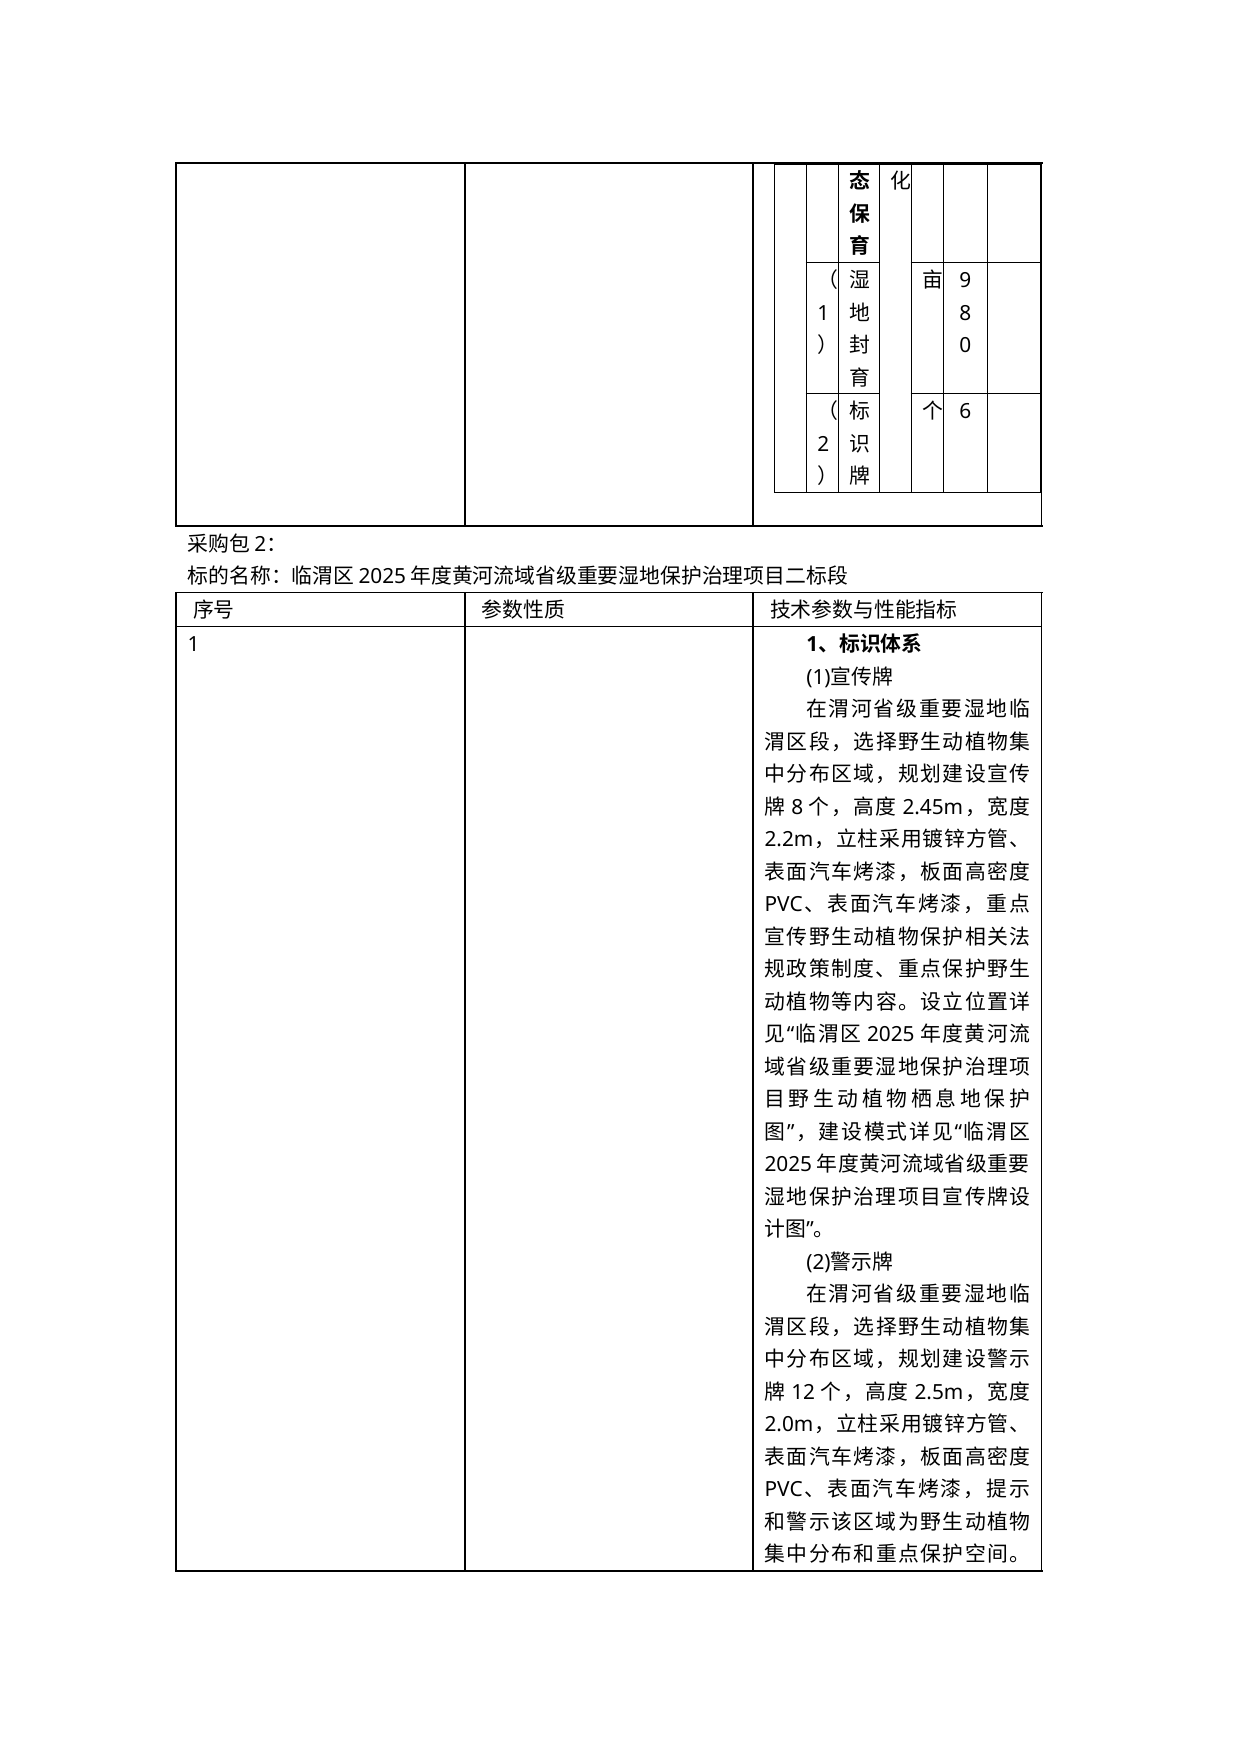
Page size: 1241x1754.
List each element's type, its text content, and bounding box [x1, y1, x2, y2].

table_cell [466, 164, 752, 525]
text 采购包2： [187, 527, 1053, 559]
table_cell 2 [177, 164, 464, 525]
table_cell [466, 627, 752, 1570]
table_cell 1 [177, 627, 464, 1570]
text 标的名称：临渭区2025年度黄河流域省级重要湿地保护治理项目二标段 [187, 559, 1053, 592]
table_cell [754, 627, 1041, 1570]
table_cell 湿地植被恢复清单 [754, 164, 1041, 525]
table_header 技术参数与性能指标 [754, 593, 1041, 626]
table_header 参数性质 [466, 593, 752, 626]
table_header 序号 [177, 593, 464, 626]
